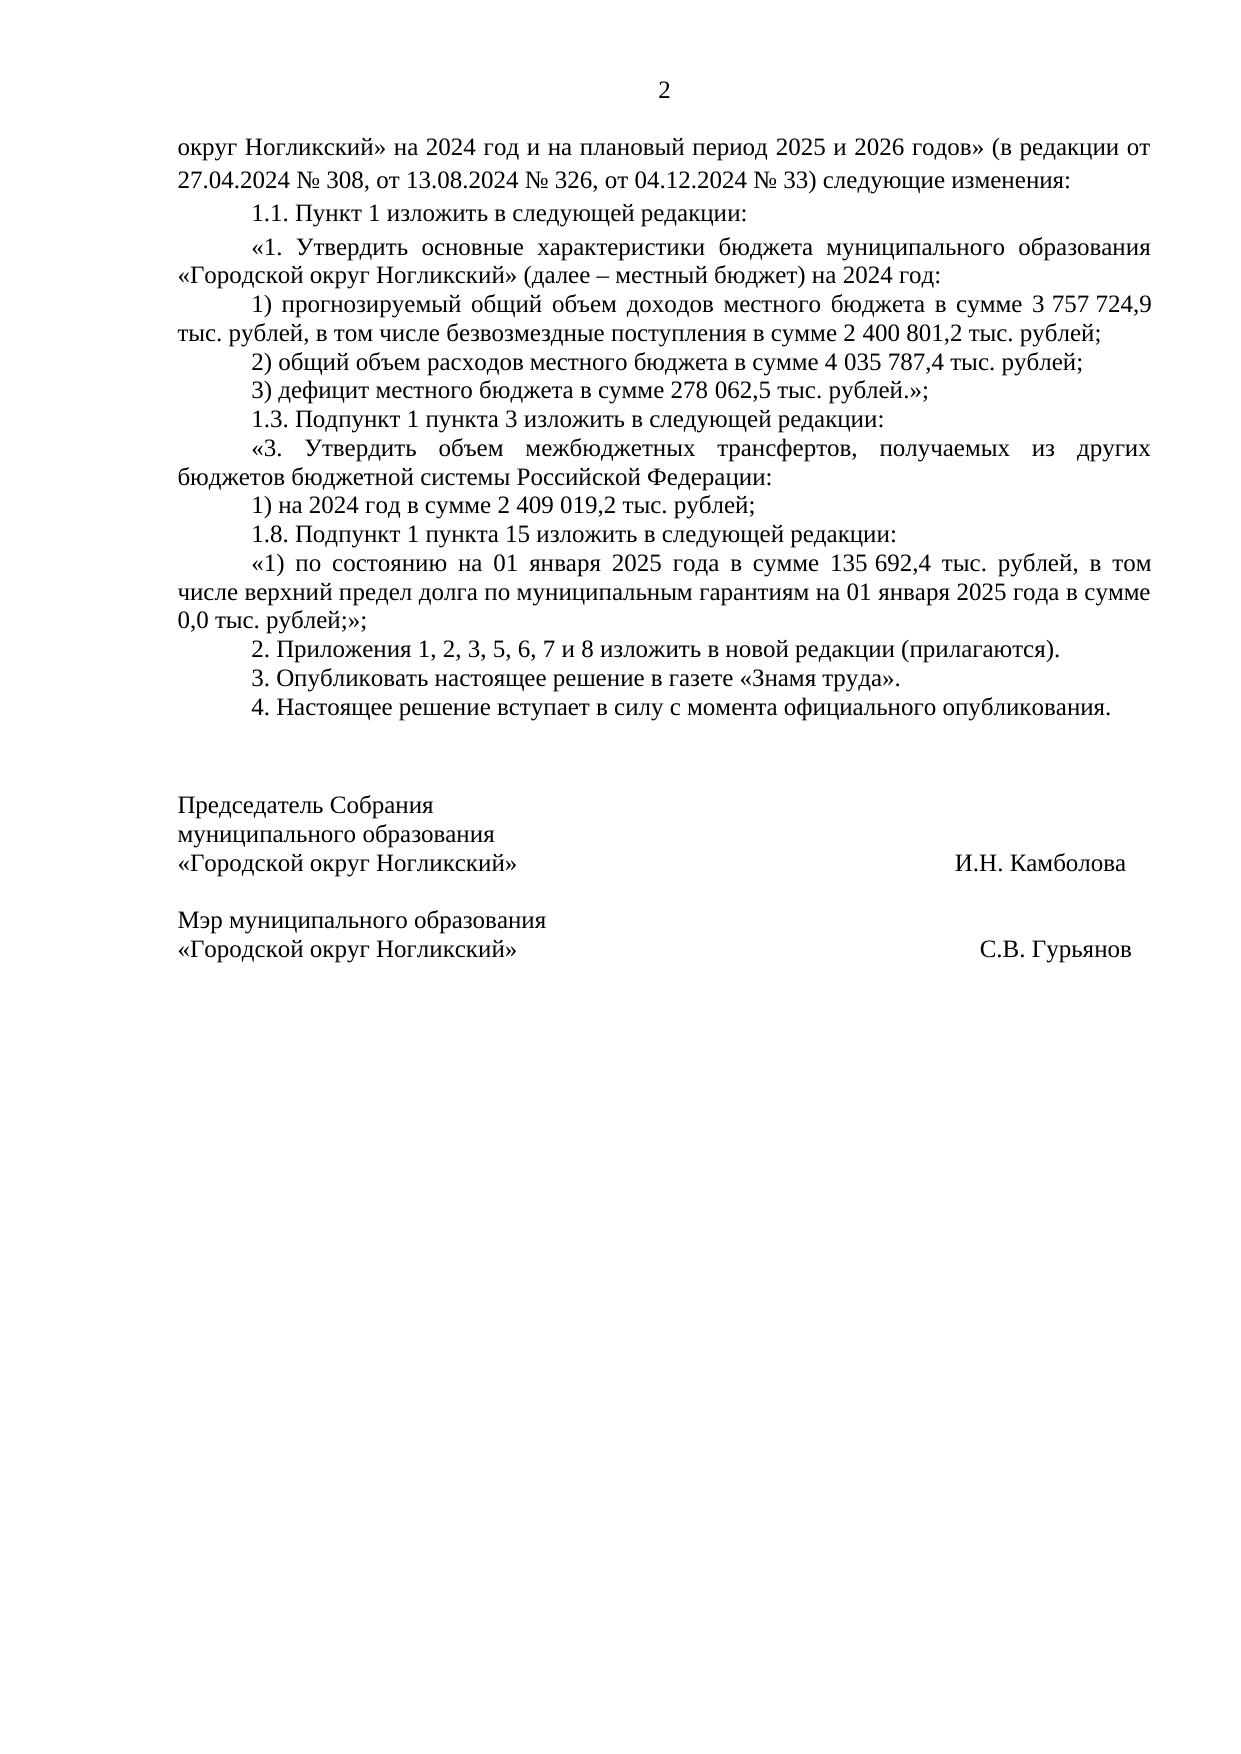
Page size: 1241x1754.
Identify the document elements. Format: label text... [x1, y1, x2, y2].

text 3) дефицит местного бюджета в сумме 278 062,5 тыс. рублей.»; [177, 375, 1152, 404]
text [177, 132, 1152, 194]
text «1. Утвердить основные характеристики бюджета муниципального образования «Городской округ Ногликский» (далее – местный бюджет) на 2024 год: [177, 232, 1152, 289]
text 1) на 2024 год в сумме 2 409 019,2 тыс. рублей; [177, 490, 1152, 519]
text 4. Настоящее решение вступает в силу с момента официального опубликования. [177, 692, 1152, 720]
text 1) прогнозируемый общий объем доходов местного бюджета в сумме 3 757 724,9 тыс. рублей, в том числе безвозмездные поступления в сумме 2 400 801,2 тыс. рублей; [177, 289, 1152, 347]
text 1.1. Пункт 1 изложить в следующей редакции: [177, 198, 1152, 227]
text 3. Опубликовать настоящее решение в газете «Знамя труда». [177, 663, 1152, 692]
text 2) общий объем расходов местного бюджета в сумме 4 035 787,4 тыс. рублей; [177, 347, 1152, 375]
text «Городской округ Ногликский» С.В. Гурьянов [177, 934, 1152, 963]
text «3. Утвердить объем межбюджетных трансфертов, получаемых из других бюджетов бюджетной системы Российской Федерации: [177, 433, 1152, 490]
text «Городской округ Ногликский» И.Н. Камболова [177, 848, 1152, 877]
text «1) по состоянию на 01 января 2025 года в сумме 135 692,4 тыс. рублей, в том числе верхний предел долга по муниципальным гарантиям на 01 января 2025 года в сумме 0,0 тыс. рублей;»; [177, 548, 1152, 634]
text 1.8. Подпункт 1 пункта 15 изложить в следующей редакции: [177, 519, 1152, 548]
text 1.3. Подпункт 1 пункта 3 изложить в следующей редакции: [177, 404, 1152, 433]
text 2. Приложения 1, 2, 3, 5, 6, 7 и 8 изложить в новой редакции (прилагаются). [177, 634, 1152, 663]
text Мэр муниципального образования [177, 905, 1152, 934]
text Председатель Собрания [177, 790, 1152, 819]
text муниципального образования [177, 819, 1152, 848]
